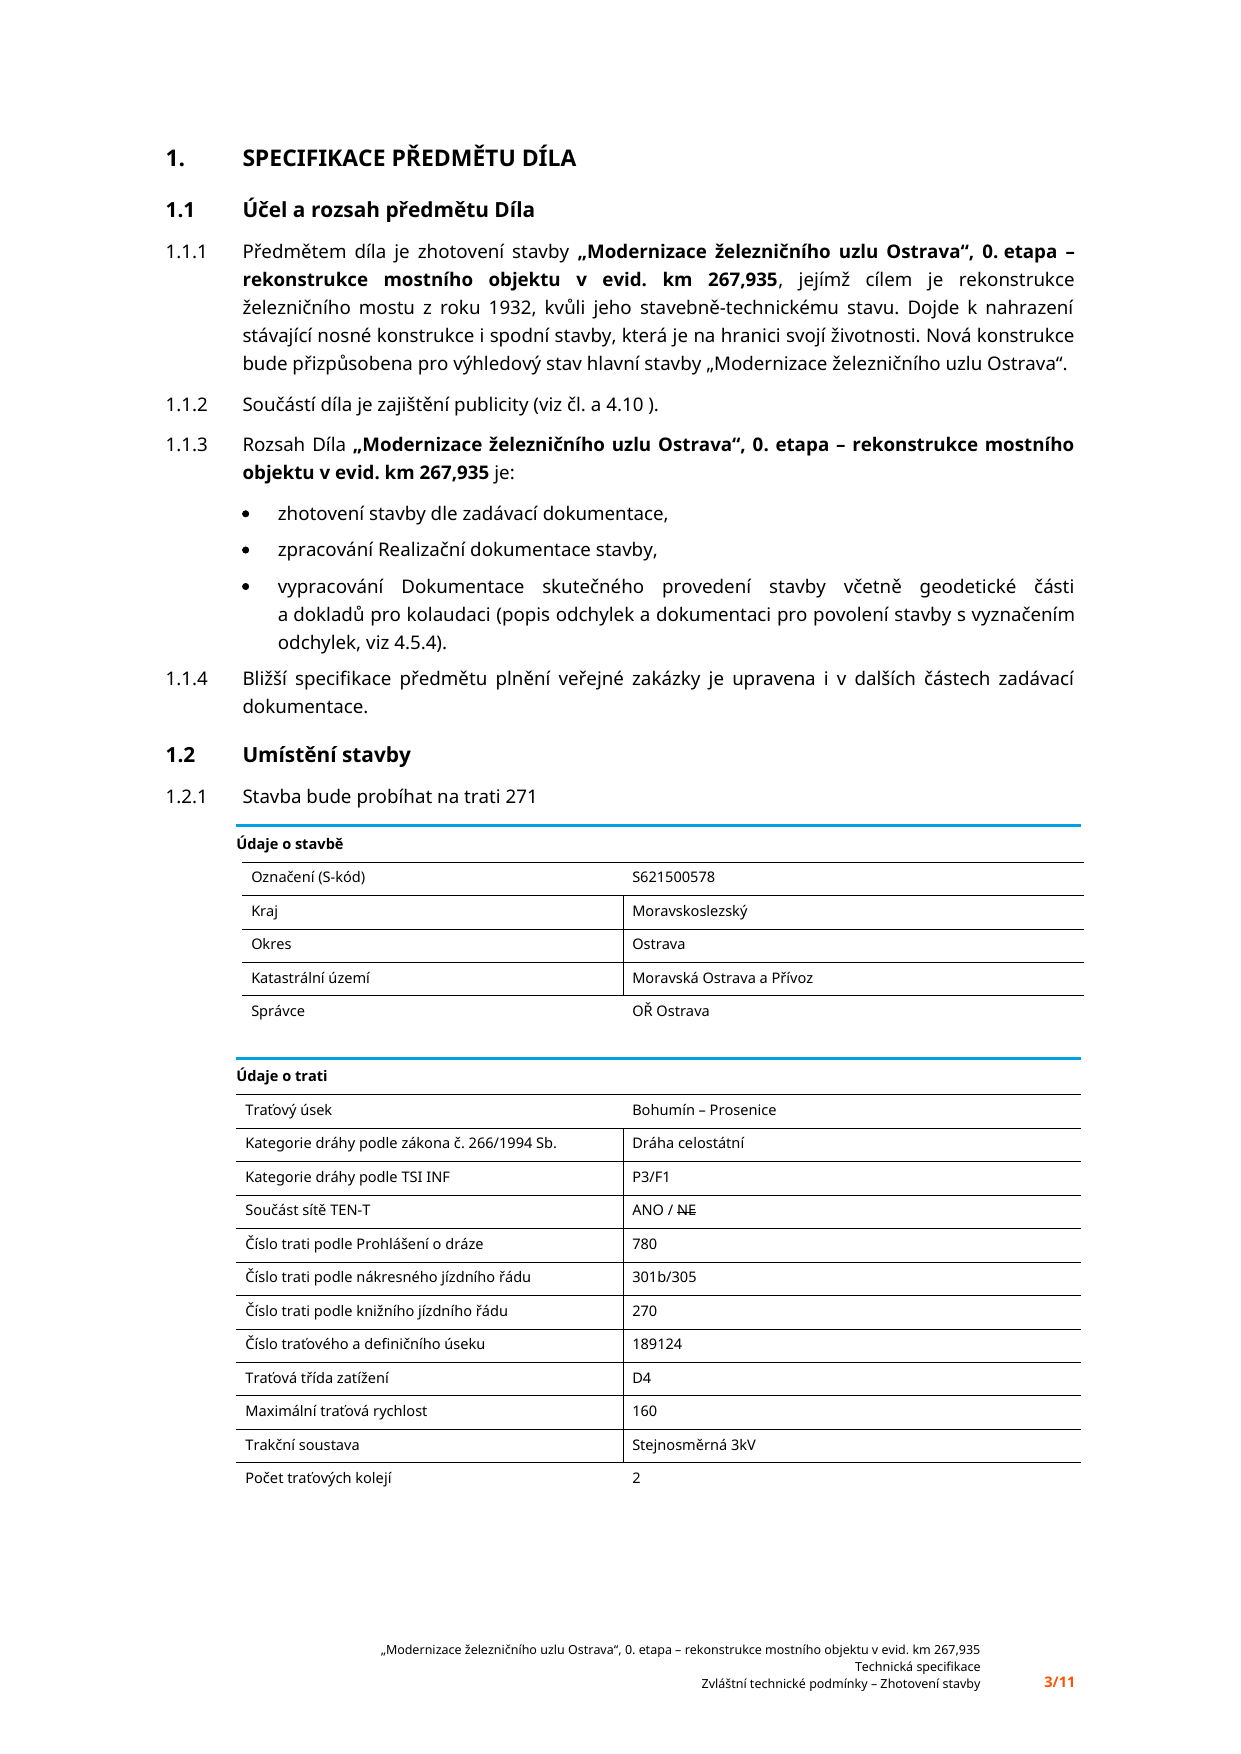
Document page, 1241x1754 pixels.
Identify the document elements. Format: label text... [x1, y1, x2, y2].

table_cell D4 [624, 1363, 1081, 1395]
text vypracování Dokumentace skutečného provedení stavby včetně geodetické části a dokladů pro kolaudaci (popis odchylek a dokumentaci pro povolení stavby s vyznačením odchylek, viz 4.5.4). [242, 573, 1075, 654]
table_cell Katastrální území [242, 963, 623, 995]
text Bližší specifikace předmětu plnění veřejné zakázky je upravena i v dalších částech zadávací dokumentace. [165, 665, 1075, 719]
text Součástí díla je zajištění publicity (viz čl. a 4.10 ). [165, 391, 1075, 417]
table_cell 301b/305 [624, 1263, 1081, 1295]
table_cell Číslo trati podle Prohlášení o dráze [236, 1229, 623, 1262]
text zpracování Realizační dokumentace stavby, [242, 537, 1075, 562]
text Účel a rozsah předmětu Díla [165, 195, 1075, 223]
table_cell Trakční soustava [236, 1430, 623, 1462]
table_cell Kraj [242, 896, 623, 928]
text zhotovení stavby dle zadávací dokumentace, [242, 500, 1075, 526]
table_cell Číslo traťového a definičního úseku [236, 1330, 623, 1362]
table_cell Dráha celostátní [624, 1129, 1081, 1161]
table_cell Kategorie dráhy podle zákona č. 266/1994 Sb. [236, 1129, 623, 1161]
text SPECIFIKACE PŘEDMĚTU DÍLA [165, 142, 1075, 173]
table_cell Traťová třída zatížení [236, 1363, 623, 1395]
table_cell Ostrava [624, 930, 1084, 962]
table_cell OŘ Ostrava [623, 996, 1084, 1029]
table_cell Moravskoslezský [624, 896, 1084, 928]
table_cell Číslo trati podle knižního jízdního řádu [236, 1296, 623, 1328]
table_cell Správce [242, 996, 623, 1029]
table_cell Stejnosměrná 3kV [624, 1430, 1081, 1462]
table_cell 780 [624, 1229, 1081, 1262]
table_header Traťový úsek [236, 1095, 623, 1128]
table_cell 2 [623, 1463, 1081, 1496]
table_cell Číslo trati podle nákresného jízdního řádu [236, 1263, 623, 1295]
table_cell Moravská Ostrava a Přívoz [624, 963, 1084, 995]
text Umístění stavby [165, 740, 1075, 768]
table_cell 270 [624, 1296, 1081, 1328]
table_header S621500578 [623, 863, 1084, 895]
text Předmětem díla je zhotovení stavby „Modernizace železničního uzlu Ostrava“, 0. etapa – rekonstrukce mostního objektu v evid. km 267,935, jejímž cílem je rekonstrukce železničního mostu z roku 1932, kvůli jeho stavebně-technickému stavu. Dojde k nahrazení stávající nosné konstrukce i spodní stavby, která je na hranici svojí životnosti. Nová konstrukce bude přizpůsobena pro výhledový stav hlavní stavby „Modernizace železničního uzlu Ostrava“. [165, 238, 1075, 376]
text Stavba bude probíhat na trati 271 [165, 784, 1075, 809]
table_cell Maximální traťová rychlost [236, 1396, 623, 1429]
table_cell Okres [242, 930, 623, 962]
text Údaje o stavbě [236, 827, 1081, 853]
table_cell Počet traťových kolejí [236, 1463, 623, 1496]
table_cell Součást sítě TEN-T [236, 1196, 623, 1228]
table_header Označení (S-kód) [242, 863, 623, 895]
text Rozsah Díla „Modernizace železničního uzlu Ostrava“, 0. etapa – rekonstrukce mostního objektu v evid. km 267,935 je: [165, 432, 1075, 485]
table_header Bohumín – Prosenice [623, 1095, 1081, 1128]
text Údaje o trati [236, 1060, 1081, 1086]
table_cell 189124 [624, 1330, 1081, 1362]
table_cell P3/F1 [624, 1162, 1081, 1195]
table_cell ANO / NE [624, 1196, 1081, 1228]
table_cell 160 [624, 1396, 1081, 1429]
table_cell Kategorie dráhy podle TSI INF [236, 1162, 623, 1195]
